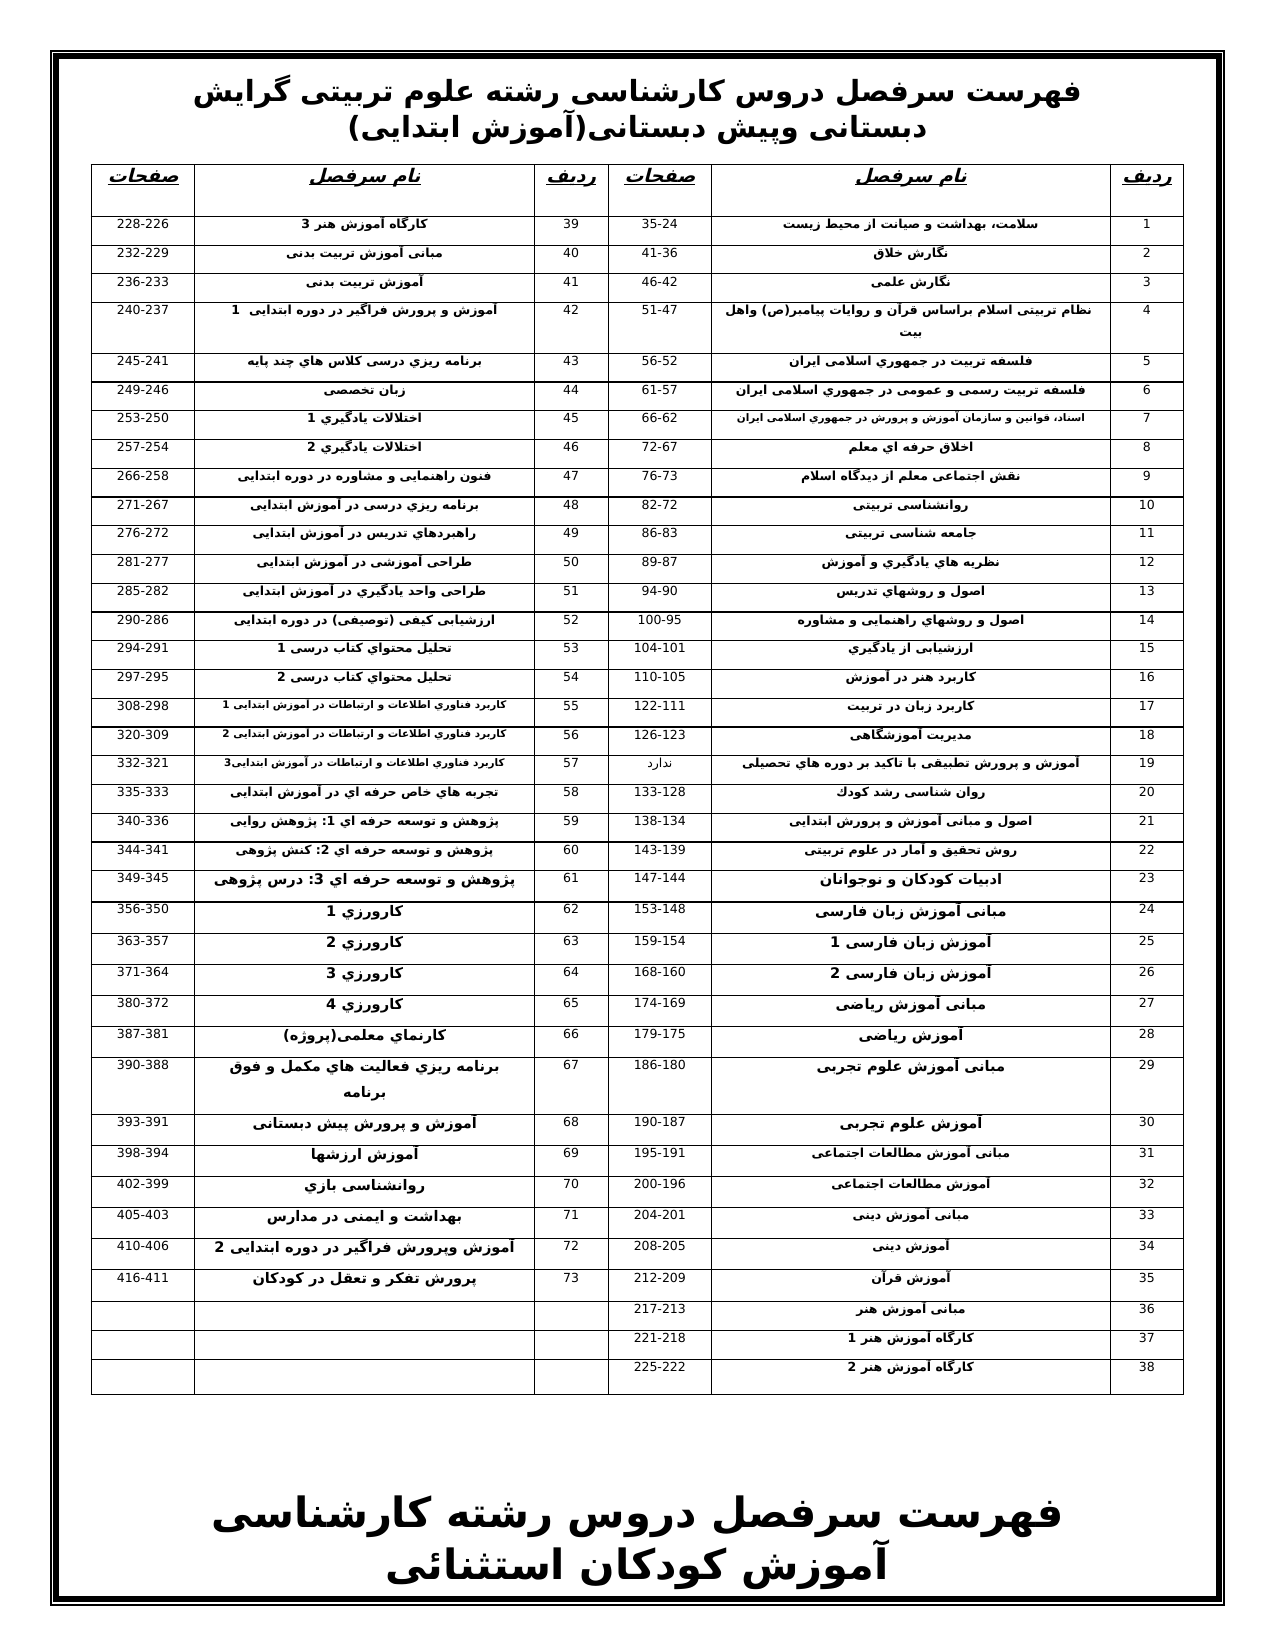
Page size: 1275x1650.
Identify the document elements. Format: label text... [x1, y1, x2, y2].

table_cell 51-47 [609, 303, 711, 353]
table_cell 410-406 [92, 1239, 194, 1269]
table_cell 89-87 [609, 555, 711, 583]
table_cell 23 [1111, 871, 1183, 901]
table_cell 58 [535, 785, 608, 813]
table_cell [92, 1360, 194, 1394]
table_cell 294-291 [92, 641, 194, 669]
table_cell آموزش زبان فارسی 1 [712, 934, 1110, 964]
table_cell [92, 1302, 194, 1330]
table_cell 40 [535, 246, 608, 273]
table_cell زبان تخصصی [195, 383, 534, 410]
table_cell 14 [1111, 613, 1183, 640]
table_cell 356-350 [92, 903, 194, 932]
table_cell کارگاه آموزش هنر 2 [712, 1360, 1110, 1394]
table_cell بهداشت و ایمنی در مدارس [195, 1208, 534, 1238]
table_cell 55 [535, 699, 608, 726]
table_cell برنامه ریزي درسی کلاس هاي چند پایه [195, 354, 534, 381]
table_cell 10 [1111, 498, 1183, 525]
table_cell کاربرد زبان در تربیت [712, 699, 1110, 726]
table_cell آموزش و پرورش پیش دبستانی [195, 1115, 534, 1145]
table_cell 66 [535, 1027, 608, 1057]
table_cell کاربرد فناوري اطلاعات و ارتباطات در آموزش ابتدایی 1 [195, 699, 534, 726]
table_cell 46 [535, 440, 608, 468]
table_cell 64 [535, 965, 608, 995]
table_cell [195, 1302, 534, 1330]
table_cell 217-213 [609, 1302, 711, 1330]
text فهرست سرفصل دروس رشته کارشناسی آموزش کودکان استثنائی [150, 1488, 1125, 1589]
table_cell 63 [535, 934, 608, 964]
table_header نام سرفصل [712, 165, 1110, 216]
table_cell 60 [535, 843, 608, 870]
table_cell نگارش خلاق [712, 246, 1110, 273]
table_cell 3 [1111, 274, 1183, 302]
table_header ردیف [1111, 165, 1183, 216]
table_cell 7 [1111, 411, 1183, 439]
table_header صفحات [92, 165, 194, 216]
table_cell تحلیل محتواي کتاب درسی 1 [195, 641, 534, 669]
table_cell ارزشیابی از یادگیري [712, 641, 1110, 669]
table_cell پژوهش و توسعه حرفه اي 3: درس پژوهی [195, 871, 534, 901]
table_cell 221-218 [609, 1331, 711, 1359]
table_cell 208-205 [609, 1239, 711, 1269]
table_cell 61-57 [609, 383, 711, 410]
table_cell تجربه هاي خاص حرفه اي در آموزش ابتدایی [195, 785, 534, 813]
table_cell 72-67 [609, 440, 711, 468]
table_cell 212-209 [609, 1270, 711, 1301]
table_cell 18 [1111, 728, 1183, 755]
table_cell 86-83 [609, 526, 711, 554]
table_cell 16 [1111, 670, 1183, 698]
table_cell روش تحقیق و آمار در علوم تربیتی [712, 843, 1110, 870]
table_cell 21 [1111, 814, 1183, 841]
table_cell 29 [1111, 1058, 1183, 1114]
table_cell آموزش تربیت بدنی [195, 274, 534, 302]
table_cell 159-154 [609, 934, 711, 964]
table_cell فلسفه تربیت رسمی و عمومی در جمهوري اسلامی ایران [712, 383, 1110, 410]
table_cell کارورزي 3 [195, 965, 534, 995]
table_cell اختلالات یادگیري 2 [195, 440, 534, 468]
table_cell 174-169 [609, 996, 711, 1026]
table_cell 4 [1111, 303, 1183, 353]
table_cell 416-411 [92, 1270, 194, 1301]
table_cell 42 [535, 303, 608, 353]
table_cell 54 [535, 670, 608, 698]
table_cell [535, 1331, 608, 1359]
table_cell 405-403 [92, 1208, 194, 1238]
table_cell 73 [535, 1270, 608, 1301]
table_cell تحلیل محتواي کتاب درسی 2 [195, 670, 534, 698]
table_cell ارزشیابی کیفی (توصیفی) در دوره ابتدایی [195, 613, 534, 640]
table_cell 47 [535, 469, 608, 496]
table_cell 67 [535, 1058, 608, 1114]
table_cell 387-381 [92, 1027, 194, 1057]
table_cell 19 [1111, 756, 1183, 784]
table_cell 281-277 [92, 555, 194, 583]
table_cell آموزش ریاضی [712, 1027, 1110, 1057]
table_cell 51 [535, 584, 608, 611]
table_cell 1 [1111, 217, 1183, 244]
table_cell 66-62 [609, 411, 711, 439]
table_cell برنامه ریزي فعالیت هاي مکمل و فوق برنامه [195, 1058, 534, 1114]
table_cell 68 [535, 1115, 608, 1145]
table_cell پژوهش و توسعه حرفه اي 2: کنش پژوهی [195, 843, 534, 870]
table_cell اخلاق حرفه اي معلم [712, 440, 1110, 468]
table_cell کارورزي 1 [195, 903, 534, 932]
table_cell فلسفه تربیت در جمهوري اسلامی ایران [712, 354, 1110, 381]
table_cell 65 [535, 996, 608, 1026]
table_cell 50 [535, 555, 608, 583]
table_cell روان شناسی رشد کودك [712, 785, 1110, 813]
table_cell نگارش علمی [712, 274, 1110, 302]
table_cell 104-101 [609, 641, 711, 669]
table_cell 179-175 [609, 1027, 711, 1057]
table_cell 398-394 [92, 1146, 194, 1176]
table_cell 5 [1111, 354, 1183, 381]
table_cell 380-372 [92, 996, 194, 1026]
table_cell 232-229 [92, 246, 194, 273]
table_cell 22 [1111, 843, 1183, 870]
table_cell 41 [535, 274, 608, 302]
table_cell 276-272 [92, 526, 194, 554]
table_cell [535, 1360, 608, 1394]
table_cell آموزش و پرورش تطبیقی با تاکید بر دوره هاي تحصیلی [712, 756, 1110, 784]
table_cell 12 [1111, 555, 1183, 583]
table_cell سلامت، بهداشت و صیانت از محیط زیست [712, 217, 1110, 244]
table_cell 253-250 [92, 411, 194, 439]
table_cell 56-52 [609, 354, 711, 381]
table_cell 110-105 [609, 670, 711, 698]
table_cell آموزش زبان فارسی 2 [712, 965, 1110, 995]
table_cell روانشناسی تربیتی [712, 498, 1110, 525]
table_cell 49 [535, 526, 608, 554]
table_cell 20 [1111, 785, 1183, 813]
table_cell 371-364 [92, 965, 194, 995]
table_cell 308-298 [92, 699, 194, 726]
table_cell مبانی آموزش هنر [712, 1302, 1110, 1330]
table_cell 228-226 [92, 217, 194, 244]
table_cell 200-196 [609, 1177, 711, 1207]
table_cell [535, 1302, 608, 1330]
table_cell 285-282 [92, 584, 194, 611]
table_cell 59 [535, 814, 608, 841]
table_cell کارورزي 2 [195, 934, 534, 964]
table_cell مدیریت آموزشگاهی [712, 728, 1110, 755]
table_cell نظریه هاي یادگیري و آموزش [712, 555, 1110, 583]
table_cell [195, 1331, 534, 1359]
table_cell 245-241 [92, 354, 194, 381]
table_cell 71 [535, 1208, 608, 1238]
table_cell کاربرد هنر در آموزش [712, 670, 1110, 698]
table_cell مبانی آموزش مطالعات اجتماعی [712, 1146, 1110, 1176]
table_cell 94-90 [609, 584, 711, 611]
table_cell 225-222 [609, 1360, 711, 1394]
table_cell 143-139 [609, 843, 711, 870]
table_cell 133-128 [609, 785, 711, 813]
table_cell 257-254 [92, 440, 194, 468]
table_cell 41-36 [609, 246, 711, 273]
table_cell 393-391 [92, 1115, 194, 1145]
table_cell 31 [1111, 1146, 1183, 1176]
table_cell کارگاه آموزش هنر 3 [195, 217, 534, 244]
table_cell اسناد، قوانین و سازمان آموزش و پرورش در جمهوري اسلامی ایران [712, 411, 1110, 439]
table_cell راهبردهاي تدریس در آموزش ابتدایی [195, 526, 534, 554]
table_cell 15 [1111, 641, 1183, 669]
table_cell 46-42 [609, 274, 711, 302]
table_cell 44 [535, 383, 608, 410]
table_cell 35-24 [609, 217, 711, 244]
table_cell 138-134 [609, 814, 711, 841]
table_cell 34 [1111, 1239, 1183, 1269]
table_cell 153-148 [609, 903, 711, 932]
table_cell 9 [1111, 469, 1183, 496]
table_cell آموزش ارزشها [195, 1146, 534, 1176]
table_cell 36 [1111, 1302, 1183, 1330]
table_cell اصول و روشهاي راهنمایی و مشاوره [712, 613, 1110, 640]
table_cell 122-111 [609, 699, 711, 726]
table_cell اختلالات یادگیري 1 [195, 411, 534, 439]
table_cell مبانی آموزش ریاضی [712, 996, 1110, 1026]
table_cell کارورزي 4 [195, 996, 534, 1026]
table_cell اصول و مبانی آموزش و پرورش ابتدایی [712, 814, 1110, 841]
table_cell طراحی واحد یادگیري در آموزش ابتدایی [195, 584, 534, 611]
table_cell ادبیات کودکان و نوجوانان [712, 871, 1110, 901]
table_cell 24 [1111, 903, 1183, 932]
table_cell 186-180 [609, 1058, 711, 1114]
table_cell 39 [535, 217, 608, 244]
table_cell 37 [1111, 1331, 1183, 1359]
table_cell 17 [1111, 699, 1183, 726]
table_cell 100-95 [609, 613, 711, 640]
table_cell روانشناسی بازي [195, 1177, 534, 1207]
table_cell برنامه ریزي درسی در آموزش ابتدایی [195, 498, 534, 525]
table_cell 168-160 [609, 965, 711, 995]
table_cell مبانی آموزش دینی [712, 1208, 1110, 1238]
table_cell آموزش قرآن [712, 1270, 1110, 1301]
table_cell 69 [535, 1146, 608, 1176]
table_cell کارنماي معلمی(پروژه) [195, 1027, 534, 1057]
table_cell 28 [1111, 1027, 1183, 1057]
table_cell 26 [1111, 965, 1183, 995]
table_cell کاربرد فناوري اطلاعات و ارتباطات در آموزش ابتدایی 2 [195, 728, 534, 755]
table_cell 126-123 [609, 728, 711, 755]
table_cell 335-333 [92, 785, 194, 813]
table_cell 43 [535, 354, 608, 381]
table_cell 82-72 [609, 498, 711, 525]
table_cell طراحی آموزشی در آموزش ابتدایی [195, 555, 534, 583]
table_cell 33 [1111, 1208, 1183, 1238]
table_cell مبانی آموزش زبان فارسی [712, 903, 1110, 932]
table_cell 297-295 [92, 670, 194, 698]
table_cell 266-258 [92, 469, 194, 496]
table_cell آموزش مطالعات اجتماعی [712, 1177, 1110, 1207]
table_cell 6 [1111, 383, 1183, 410]
table_cell 27 [1111, 996, 1183, 1026]
table_cell 61 [535, 871, 608, 901]
table_cell آموزش دینی [712, 1239, 1110, 1269]
table_cell کارگاه آموزش هنر 1 [712, 1331, 1110, 1359]
table_cell 340-336 [92, 814, 194, 841]
table_cell 30 [1111, 1115, 1183, 1145]
table_cell 349-345 [92, 871, 194, 901]
table_cell 11 [1111, 526, 1183, 554]
table_cell آموزش وپرورش فراگیر در دوره ابتدایی 2 [195, 1239, 534, 1269]
table_cell 249-246 [92, 383, 194, 410]
table_cell 195-191 [609, 1146, 711, 1176]
table_cell نظام تربیتی اسلام براساس قرآن و روایات پیامبر(ص) واهل بیت [712, 303, 1110, 353]
table_cell پرورش تفکر و تعقل در کودکان [195, 1270, 534, 1301]
table_cell 2 [1111, 246, 1183, 273]
table_cell 70 [535, 1177, 608, 1207]
table_cell 363-357 [92, 934, 194, 964]
table_cell 190-187 [609, 1115, 711, 1145]
table_cell 390-388 [92, 1058, 194, 1114]
table_cell [92, 1331, 194, 1359]
table_cell 32 [1111, 1177, 1183, 1207]
table_header ردیف [535, 165, 608, 216]
table_cell 290-286 [92, 613, 194, 640]
table_cell آموزش و پرورش فراگیر در دوره ابتدایی 1 [195, 303, 534, 353]
table_cell 56 [535, 728, 608, 755]
table_cell ندارد [609, 756, 711, 784]
table_cell 344-341 [92, 843, 194, 870]
table_cell 147-144 [609, 871, 711, 901]
table_cell 8 [1111, 440, 1183, 468]
table_cell 57 [535, 756, 608, 784]
table_cell 240-237 [92, 303, 194, 353]
table_cell [195, 1360, 534, 1394]
table_cell 402-399 [92, 1177, 194, 1207]
table_cell 48 [535, 498, 608, 525]
table_cell 25 [1111, 934, 1183, 964]
table_header صفحات [609, 165, 711, 216]
table_cell 320-309 [92, 728, 194, 755]
table_cell فنون راهنمایی و مشاوره در دوره ابتدایی [195, 469, 534, 496]
table_header نام سرفصل [195, 165, 534, 216]
table_cell 271-267 [92, 498, 194, 525]
table_cell آموزش علوم تجربی [712, 1115, 1110, 1145]
text فهرست سرفصل دروس کارشناسی رشته علوم تربیتی گرایش دبستانی وپیش دبستانی(آموزش ابتدایی) [150, 74, 1125, 144]
table_cell 332-321 [92, 756, 194, 784]
table_cell 236-233 [92, 274, 194, 302]
table_cell 62 [535, 903, 608, 932]
table_cell 35 [1111, 1270, 1183, 1301]
table_cell مبانی آموزش علوم تجربی [712, 1058, 1110, 1114]
table_cell مبانی آموزش تربیت بدنی [195, 246, 534, 273]
table_cell اصول و روشهاي تدریس [712, 584, 1110, 611]
table_cell کاربرد فناوري اطلاعات و ارتباطات در آموزش ابتدایی3 [195, 756, 534, 784]
table_cell پژوهش و توسعه حرفه اي 1: پژوهش روایی [195, 814, 534, 841]
table_cell 204-201 [609, 1208, 711, 1238]
table_cell 38 [1111, 1360, 1183, 1394]
table_cell 72 [535, 1239, 608, 1269]
table_cell 13 [1111, 584, 1183, 611]
table_cell 53 [535, 641, 608, 669]
table_cell 45 [535, 411, 608, 439]
table_cell نقش اجتماعی معلم از دیدگاه اسلام [712, 469, 1110, 496]
table_cell جامعه شناسی تربیتی [712, 526, 1110, 554]
table_cell 52 [535, 613, 608, 640]
table_cell 76-73 [609, 469, 711, 496]
